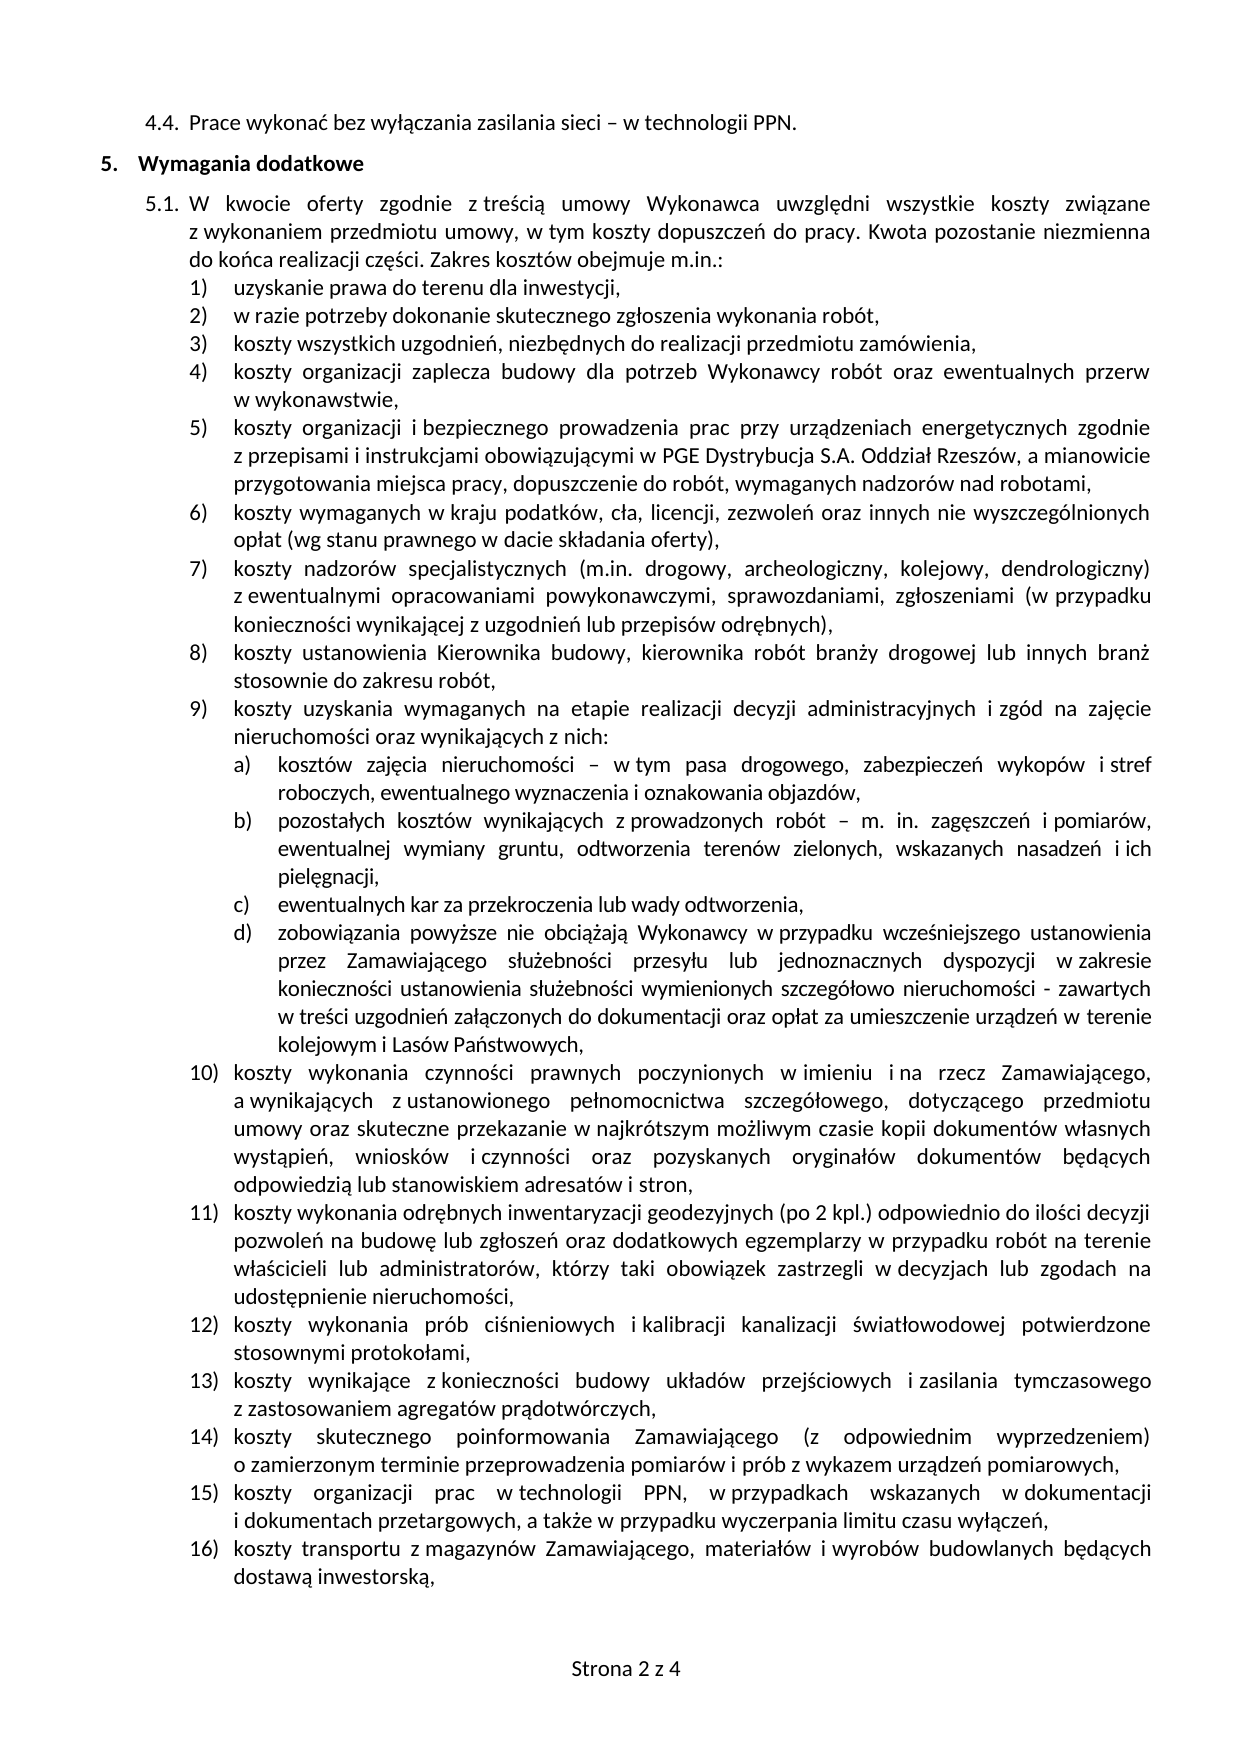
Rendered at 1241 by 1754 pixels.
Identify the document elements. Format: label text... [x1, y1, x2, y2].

list Wymagania dodatkowe [100, 149, 1152, 177]
list koszty transportu z magazynów Zamawiającego, materiałów i wyrobów budowlanych będących dostawą inwestorską, [189, 1534, 1152, 1590]
list koszty wszystkich uzgodnień, niezbędnych do realizacji przedmiotu zamówienia, [189, 329, 1152, 357]
list koszty organizacji prac w technologii PPN, w przypadkach wskazanych w dokumentacji i dokumentach przetargowych, a także w przypadku wyczerpania limitu czasu wyłączeń, [189, 1478, 1152, 1534]
list koszty wymaganych w kraju podatków, cła, licencji, zezwoleń oraz innych nie wyszczególnionych opłat (wg stanu prawnego w dacie składania oferty), [189, 498, 1152, 554]
list koszty skutecznego poinformowania Zamawiającego (z odpowiednim wyprzedzeniem) o zamierzonym terminie przeprowadzenia pomiarów i prób z wykazem urządzeń pomiarowych, [189, 1422, 1152, 1478]
list zobowiązania powyższe nie obciążają Wykonawcy w przypadku wcześniejszego ustanowienia przez Zamawiającego służebności przesyłu lub jednoznacznych dyspozycji w zakresie konieczności ustanowienia służebności wymienionych szczegółowo nieruchomości - zawartych w treści uzgodnień załączonych do dokumentacji oraz opłat za umieszczenie urządzeń w terenie kolejowym i Lasów Państwowych, [233, 918, 1152, 1058]
list koszty wykonania odrębnych inwentaryzacji geodezyjnych (po 2 kpl.) odpowiednio do ilości decyzji pozwoleń na budowę lub zgłoszeń oraz dodatkowych egzemplarzy w przypadku robót na terenie właścicieli lub administratorów, którzy taki obowiązek zastrzegli w decyzjach lub zgodach na udostępnienie nieruchomości, [189, 1198, 1152, 1310]
list koszty uzyskania wymaganych na etapie realizacji decyzji administracyjnych i zgód na zajęcie nieruchomości oraz wynikających z nich: [189, 694, 1152, 750]
list koszty organizacji i bezpiecznego prowadzenia prac przy urządzeniach energetycznych zgodnie z przepisami i instrukcjami obowiązującymi w PGE Dystrybucja S.A. Oddział Rzeszów, a mianowicie przygotowania miejsca pracy, dopuszczenie do robót, wymaganych nadzorów nad robotami, [189, 413, 1152, 498]
list Prace wykonać bez wyłączania zasilania sieci – w technologii PPN. [145, 108, 1152, 136]
list pozostałych kosztów wynikających z prowadzonych robót – m. in. zagęszczeń i pomiarów, ewentualnej wymiany gruntu, odtworzenia terenów zielonych, wskazanych nasadzeń i ich pielęgnacji, [233, 806, 1152, 890]
list W kwocie oferty zgodnie z treścią umowy Wykonawca uwzględni wszystkie koszty związane z wykonaniem przedmiotu umowy, w tym koszty dopuszczeń do pracy. Kwota pozostanie niezmienna do końca realizacji części. Zakres kosztów obejmuje m.in.: [145, 189, 1152, 273]
list koszty organizacji zaplecza budowy dla potrzeb Wykonawcy robót oraz ewentualnych przerw w wykonawstwie, [189, 357, 1152, 413]
list koszty ustanowienia Kierownika budowy, kierownika robót branży drogowej lub innych branż stosownie do zakresu robót, [189, 638, 1152, 694]
list koszty wykonania prób ciśnieniowych i kalibracji kanalizacji światłowodowej potwierdzone stosownymi protokołami, [189, 1310, 1152, 1366]
list koszty wykonania czynności prawnych poczynionych w imieniu i na rzecz Zamawiającego, a wynikających z ustanowionego pełnomocnictwa szczegółowego, dotyczącego przedmiotu umowy oraz skuteczne przekazanie w najkrótszym możliwym czasie kopii dokumentów własnych wystąpień, wniosków i czynności oraz pozyskanych oryginałów dokumentów będących odpowiedzią lub stanowiskiem adresatów i stron, [189, 1058, 1152, 1198]
list kosztów zajęcia nieruchomości – w tym pasa drogowego, zabezpieczeń wykopów i stref roboczych, ewentualnego wyznaczenia i oznakowania objazdów, [233, 750, 1152, 806]
list w razie potrzeby dokonanie skutecznego zgłoszenia wykonania robót, [189, 301, 1152, 329]
list ewentualnych kar za przekroczenia lub wady odtworzenia, [233, 890, 1152, 918]
list koszty nadzorów specjalistycznych (m.in. drogowy, archeologiczny, kolejowy, dendrologiczny) z ewentualnymi opracowaniami powykonawczymi, sprawozdaniami, zgłoszeniami (w przypadku konieczności wynikającej z uzgodnień lub przepisów odrębnych), [189, 554, 1152, 638]
list uzyskanie prawa do terenu dla inwestycji, [189, 273, 1152, 301]
list koszty wynikające z konieczności budowy układów przejściowych i zasilania tymczasowego z zastosowaniem agregatów prądotwórczych, [189, 1366, 1152, 1422]
